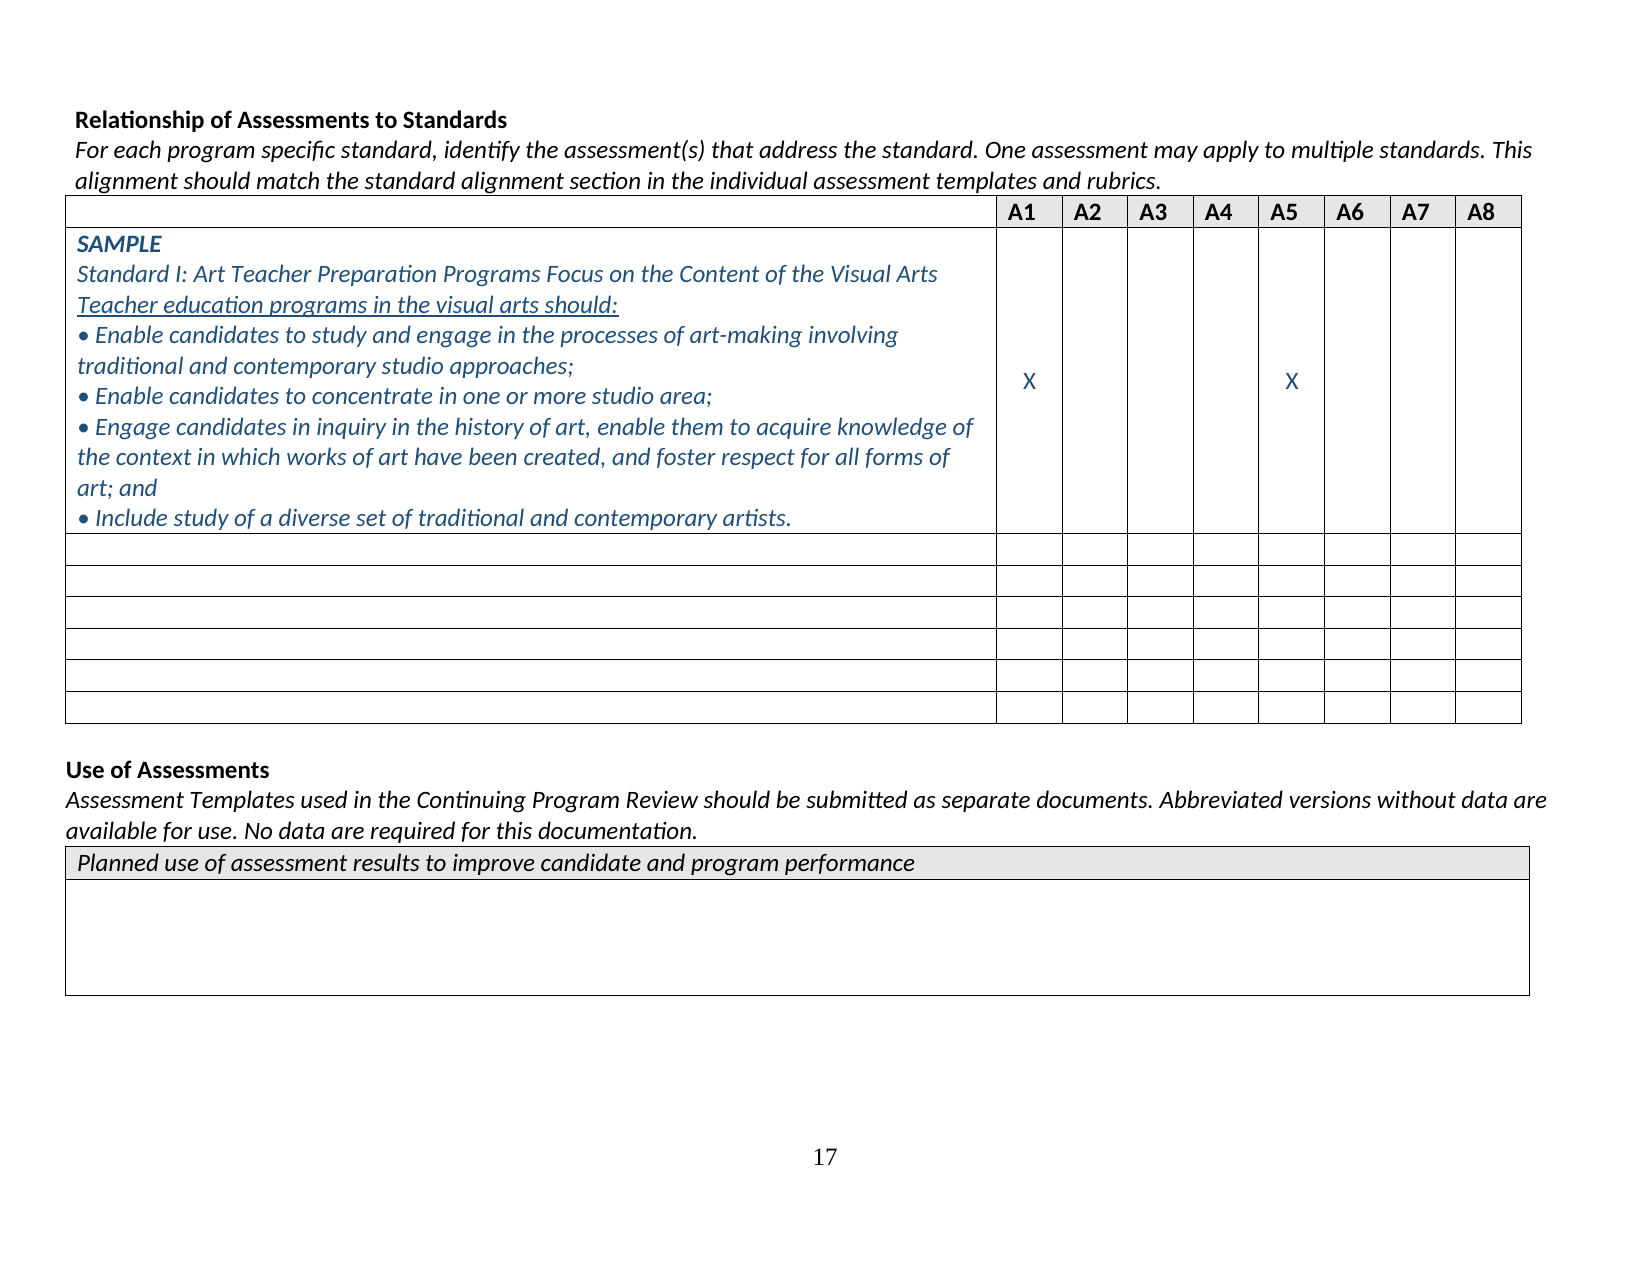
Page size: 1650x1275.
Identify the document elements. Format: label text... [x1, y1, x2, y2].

table_cell [1456, 597, 1521, 628]
table_cell [1063, 597, 1127, 628]
table_cell [1325, 629, 1390, 659]
table_cell [997, 534, 1062, 565]
table_cell [1325, 597, 1390, 628]
table_cell [1259, 597, 1324, 628]
table_cell [1128, 692, 1193, 722]
table_header A3 [1128, 196, 1193, 227]
table_cell [1391, 692, 1455, 722]
table_header A7 [1391, 196, 1455, 227]
table_cell [1194, 660, 1258, 691]
table_header A4 [1194, 196, 1258, 227]
table_cell [1325, 660, 1390, 691]
table_cell [1063, 228, 1127, 533]
table_cell [1259, 566, 1324, 596]
table_cell [1063, 629, 1127, 659]
table_header A5 [1259, 196, 1324, 227]
table_cell [1194, 228, 1258, 533]
table_cell SAMPLE Standard I: Art Teacher Preparation Programs Focus on the Content of the Visual Arts Teacher education programs in the visual arts should: • Enable candidates to study and engage in the processes of art-making involving traditional and contemporary studio approaches; • Enable candidates to concentrate in one or more studio area; • Engage candidates in inquiry in the history of art, enable them to acquire knowledge of the context in which works of art have been created, and foster respect for all forms of art; and • Include study of a diverse set of traditional and contemporary artists. [66, 228, 996, 533]
table_cell [1391, 597, 1455, 628]
table_cell [1194, 597, 1258, 628]
table_cell [997, 566, 1062, 596]
table_cell [1456, 629, 1521, 659]
table_cell [1456, 692, 1521, 722]
table_cell [1128, 629, 1193, 659]
table_cell [1259, 692, 1324, 722]
text For each program specific standard, identify the assessment(s) that address the standard. One assessment may apply to multiple standards. This alignment should match the standard alignment section in the individual assessment templates and rubrics. [75, 134, 1575, 195]
text Assessment Templates used in the Continuing Program Review should be submitted as separate documents. Abbreviated versions without data are available for use. No data are required for this documentation. [66, 784, 1575, 846]
table_cell [1063, 660, 1127, 691]
table_cell [1325, 566, 1390, 596]
table_cell [66, 692, 996, 722]
table_cell [997, 629, 1062, 659]
table_cell [66, 629, 996, 659]
table_header A2 [1063, 196, 1127, 227]
table_cell [1128, 566, 1193, 596]
table_header A1 [997, 196, 1062, 227]
table_cell [1456, 534, 1521, 565]
table_cell [1259, 660, 1324, 691]
table_header A8 [1456, 196, 1521, 227]
table_cell [1194, 566, 1258, 596]
table_cell [1325, 534, 1390, 565]
table_cell [66, 660, 996, 691]
table_cell [1128, 534, 1193, 565]
table_cell [1456, 228, 1521, 533]
table_header A6 [1325, 196, 1390, 227]
subtitle Relationship of Assessments to Standards [75, 104, 1575, 134]
table_cell [1194, 534, 1258, 565]
table_cell [997, 692, 1062, 722]
table_header Planned use of assessment results to improve candidate and program performance [66, 847, 1529, 879]
table_cell [1194, 692, 1258, 722]
table_cell [1456, 660, 1521, 691]
table_cell [66, 566, 996, 596]
table_cell [1391, 534, 1455, 565]
table_cell [66, 534, 996, 565]
table_cell [1128, 660, 1193, 691]
table_cell [1391, 566, 1455, 596]
table_cell [1063, 692, 1127, 722]
table_cell [1391, 660, 1455, 691]
table_cell [1391, 228, 1455, 533]
table_cell [1325, 692, 1390, 722]
table_cell [1128, 228, 1193, 533]
table_cell [1391, 629, 1455, 659]
table_cell [1063, 566, 1127, 596]
table_cell [1325, 228, 1390, 533]
table_cell [997, 660, 1062, 691]
table_cell [1456, 566, 1521, 596]
table_cell [1194, 629, 1258, 659]
table_cell X [1259, 228, 1324, 533]
table_cell [66, 880, 1529, 995]
table_cell [1063, 534, 1127, 565]
table_cell [1128, 597, 1193, 628]
table_cell [1259, 629, 1324, 659]
table_cell [1259, 534, 1324, 565]
table_cell [66, 597, 996, 628]
text Use of Assessments [66, 754, 1575, 784]
table_cell [997, 597, 1062, 628]
table_header [66, 196, 996, 227]
table_cell X [997, 228, 1062, 533]
